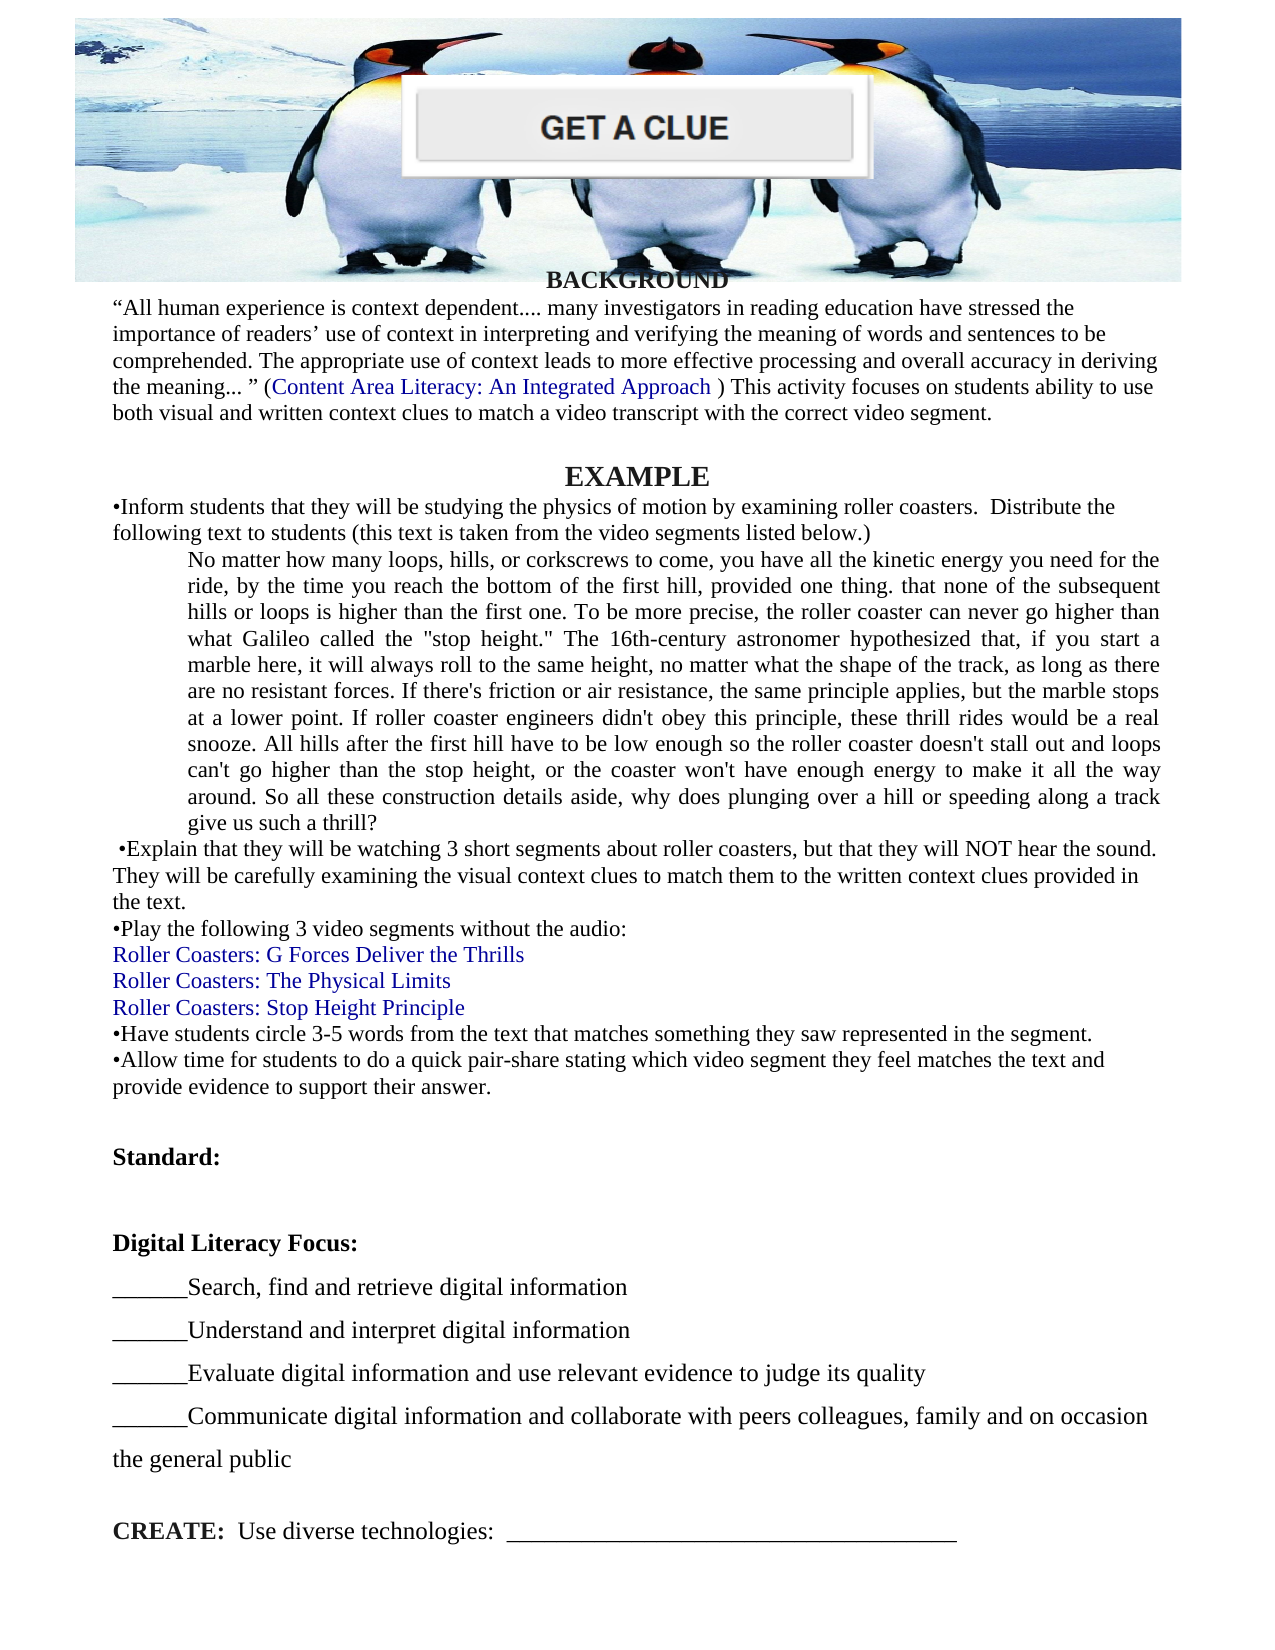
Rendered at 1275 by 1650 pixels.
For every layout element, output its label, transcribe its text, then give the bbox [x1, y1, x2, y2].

text •Inform students that they will be studying the physics of motion by examining roller coasters. Distribute the following text to students (this text is taken from the video segments listed below.) [112, 493, 1162, 546]
text Digital Literacy Focus: [112, 1228, 1162, 1257]
text BACKGROUND [112, 265, 1162, 294]
picture [75, 18, 1182, 282]
text No matter how many loops, hills, or corkscrews to come, you have all the kinetic energy you need for the ride, by the time you reach the bottom of the first hill, provided one thing. that none of the subsequent hills or loops is higher than the first one. To be more precise, the roller coaster can never go higher than what Galileo called the "stop height." The 16th-century astronomer hypothesized that, if you start a marble here, it will always roll to the same height, no matter what the shape of the track, as long as there are no resistant forces. If there's friction or air resistance, the same principle applies, but the marble stops at a lower point. If roller coaster engineers didn't obey this principle, these thrill rides would be a real snooze. All hills after the first hill have to be low enough so the roller coaster doesn't stall out and loops can't go higher than the stop height, or the coaster won't have enough energy to make it all the way around. So all these construction details aside, why does plunging over a hill or speeding along a track give us such a thrill? [187, 546, 1162, 836]
text Roller Coasters: G Forces Deliver the Thrills [112, 941, 1162, 967]
text CREATE: Use diverse technologies: ____________________________________ [112, 1516, 1162, 1545]
text •Have students circle 3-5 words from the text that matches something they saw represented in the segment. [112, 1020, 1162, 1046]
text Roller Coasters: The Physical Limits [112, 967, 1162, 994]
text ______Communicate digital information and collaborate with peers colleagues, family and on occasion the general public [112, 1401, 1162, 1473]
text •Explain that they will be watching 3 short segments about roller coasters, but that they will NOT hear the sound. They will be carefully examining the visual context clues to match them to the written context clues provided in the text. [112, 836, 1162, 914]
text Roller Coasters: Stop Height Principle [112, 994, 1162, 1020]
text Standard: [112, 1142, 1162, 1171]
text ______Evaluate digital information and use relevant evidence to judge its quality [112, 1358, 1162, 1387]
text ______Search, find and retrieve digital information [112, 1272, 1162, 1300]
text EXAMPLE [112, 459, 1162, 493]
text •Allow time for students to do a quick pair-share stating which video segment they feel matches the text and provide evidence to support their answer. [112, 1046, 1162, 1099]
text •Play the following 3 video segments without the audio: [112, 914, 1162, 941]
text “All human experience is context dependent.... many investigators in reading education have stressed the importance of readersʼ use of context in interpreting and verifying the meaning of words and sentences to be comprehended. The appropriate use of context leads to more effective processing and overall accuracy in deriving the meaning... ” (Content Area Literacy: An Integrated Approach ) This activity focuses on students ability to use both visual and written context clues to match a video transcript with the correct video segment. [112, 294, 1162, 426]
text ______Understand and interpret digital information [112, 1315, 1162, 1343]
